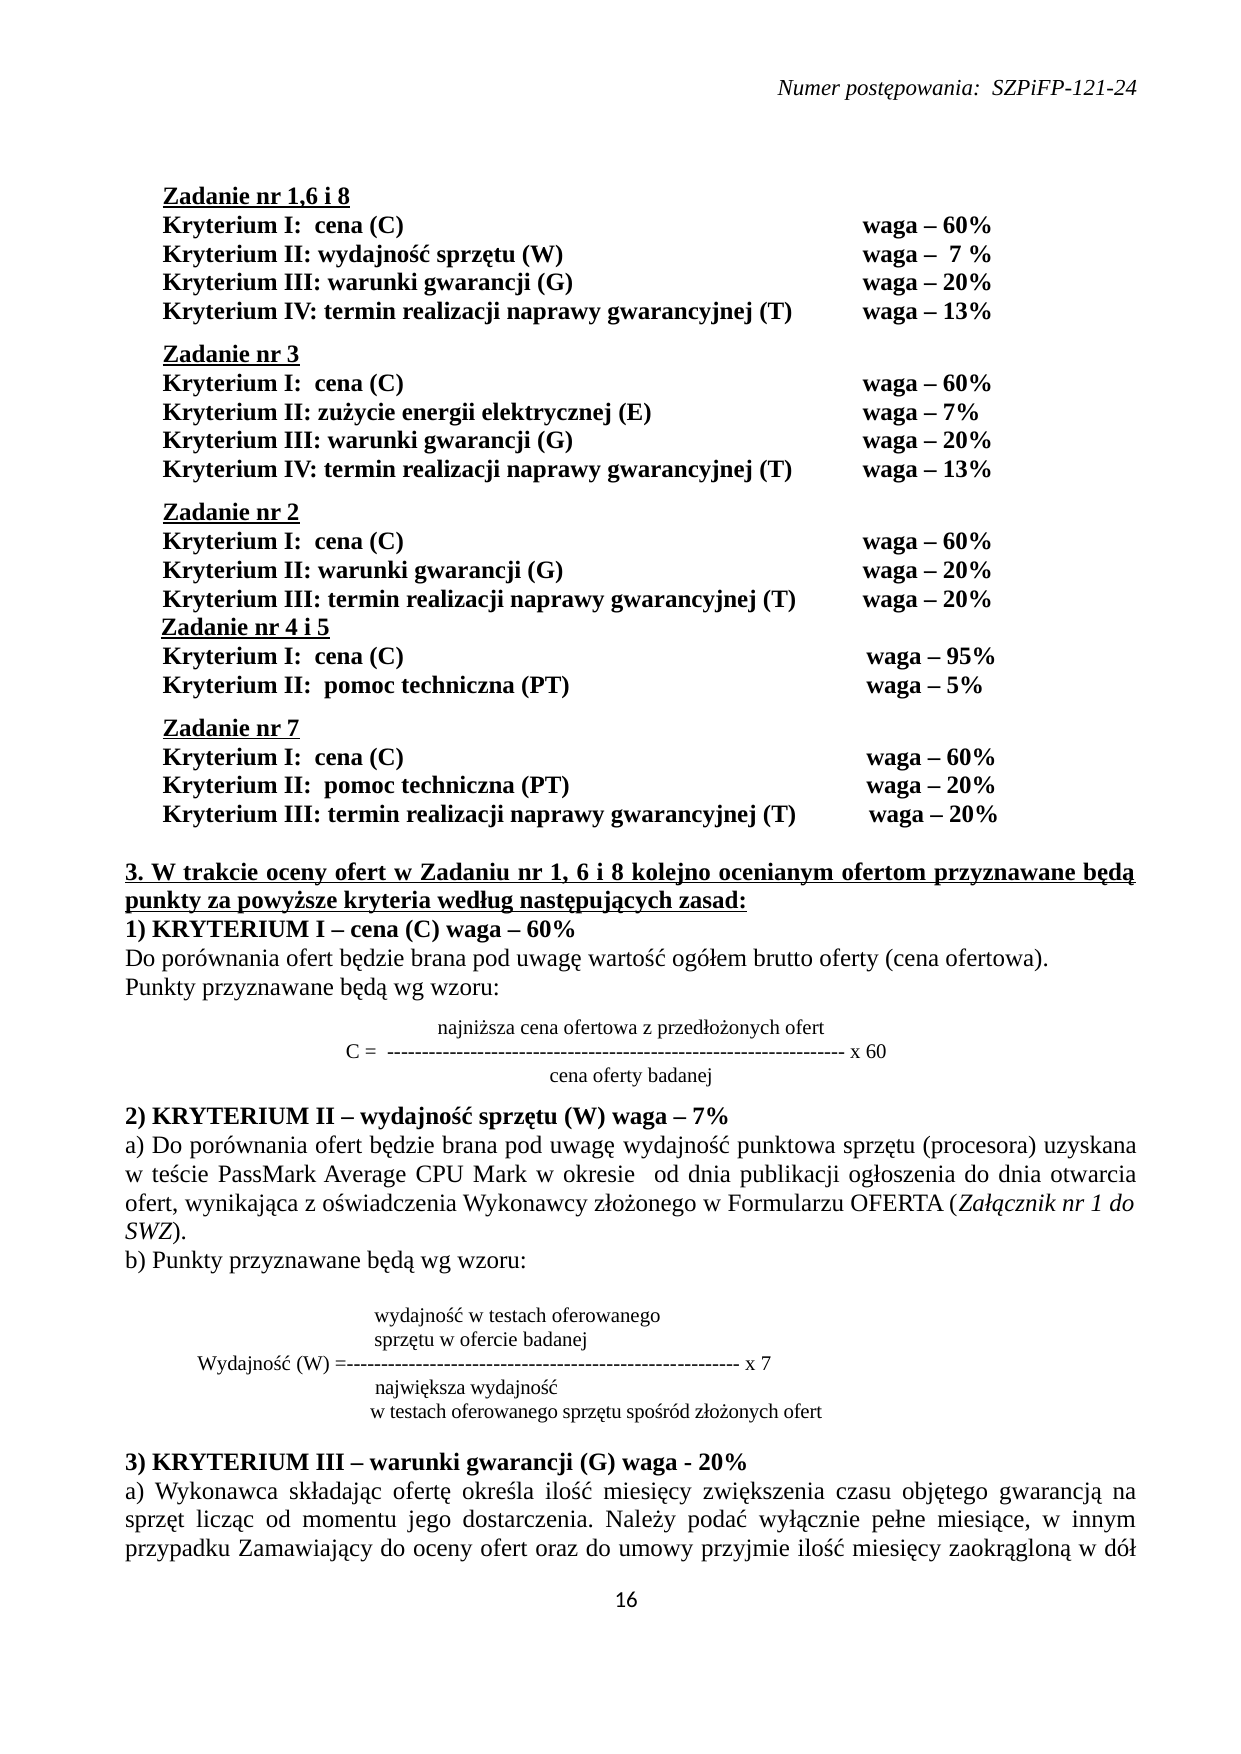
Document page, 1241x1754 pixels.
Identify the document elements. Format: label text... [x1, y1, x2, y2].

text Kryterium I: cena (C) waga – 95% [125, 641, 1137, 670]
text Kryterium III: warunki gwarancji (G) waga – 20% [162, 426, 1137, 454]
text Kryterium II: warunki gwarancji (G) waga – 20% [162, 555, 1137, 584]
text wydajność w testach oferowanego [192, 1303, 871, 1327]
text Zadanie nr 4 i 5 [154, 612, 1137, 641]
text Zadanie nr 3 [162, 339, 1137, 368]
text Zadanie nr 7 [162, 713, 1137, 742]
text Zadanie nr 1,6 i 8 [162, 181, 1137, 210]
text w testach oferowanego sprzętu spośród złożonych ofert [125, 1399, 1137, 1423]
text Kryterium I: cena (C) waga – 60% [125, 742, 1137, 771]
text Zadanie nr 2 [162, 497, 1137, 526]
text Kryterium III: termin realizacji naprawy gwarancyjnej (T) waga – 20% [162, 799, 1137, 828]
text 3. W trakcie oceny ofert w Zadaniu nr 1, 6 i 8 kolejno ocenianym ofertom przyznawane będą punkty za powyższe kryteria według następujących zasad: [125, 857, 1137, 914]
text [125, 1476, 1137, 1562]
text cena oferty badanej [125, 1063, 1137, 1087]
text Kryterium I: cena (C) waga – 60% [162, 526, 1137, 555]
text Kryterium IV: termin realizacji naprawy gwarancyjnej (T) waga – 13% [162, 296, 1137, 325]
text Kryterium II: pomoc techniczna (PT) waga – 20% [162, 771, 1137, 799]
text Punkty przyznawane będą wg wzoru: [125, 972, 1137, 1001]
text Kryterium II: wydajność sprzętu (W) waga – 7 % [162, 239, 1137, 267]
text najniższa cena ofertowa z przedłożonych ofert [125, 1015, 1137, 1039]
text Kryterium III: termin realizacji naprawy gwarancyjnej (T) waga – 20% [162, 584, 1137, 612]
text 2) KRYTERIUM II – wydajność sprzętu (W) waga – 7% [125, 1101, 1137, 1130]
text Kryterium II: zużycie energii elektrycznej (E) waga – 7% [162, 397, 1137, 426]
text a) Do porównania ofert będzie brana pod uwagę wydajność punktowa sprzętu (procesora) uzyskana w teście PassMark Average CPU Mark w okresie od dnia publikacji ogłoszenia do dnia otwarcia ofert, wynikająca z oświadczenia Wykonawcy złożonego w Formularzu OFERTA (Załącznik nr 1 do SWZ). [125, 1130, 1137, 1245]
text 3) KRYTERIUM III – warunki gwarancji (G) waga - 20% [125, 1447, 1137, 1476]
text Do porównania ofert będzie brana pod uwagę wartość ogółem brutto oferty (cena ofertowa). [125, 943, 1137, 972]
text 1) KRYTERIUM I – cena (C) waga – 60% [125, 914, 1137, 943]
text największa wydajność [125, 1375, 1137, 1399]
text Kryterium II: pomoc techniczna (PT) waga – 5% [125, 670, 1137, 699]
text Kryterium I: cena (C) waga – 60% [162, 368, 1137, 397]
text b) Punkty przyznawane będą wg wzoru: [125, 1245, 1137, 1274]
text sprzętu w ofercie badanej Wydajność (W) = --------- x 7 [192, 1327, 871, 1375]
text Kryterium III: warunki gwarancji (G) waga – 20% [162, 267, 1137, 296]
text C = ------------------------------------------------------------------ x 60 [80, 1039, 1152, 1063]
text Kryterium IV: termin realizacji naprawy gwarancyjnej (T) waga – 13% [162, 454, 1137, 483]
text Kryterium I: cena (C) waga – 60% [162, 210, 1137, 239]
